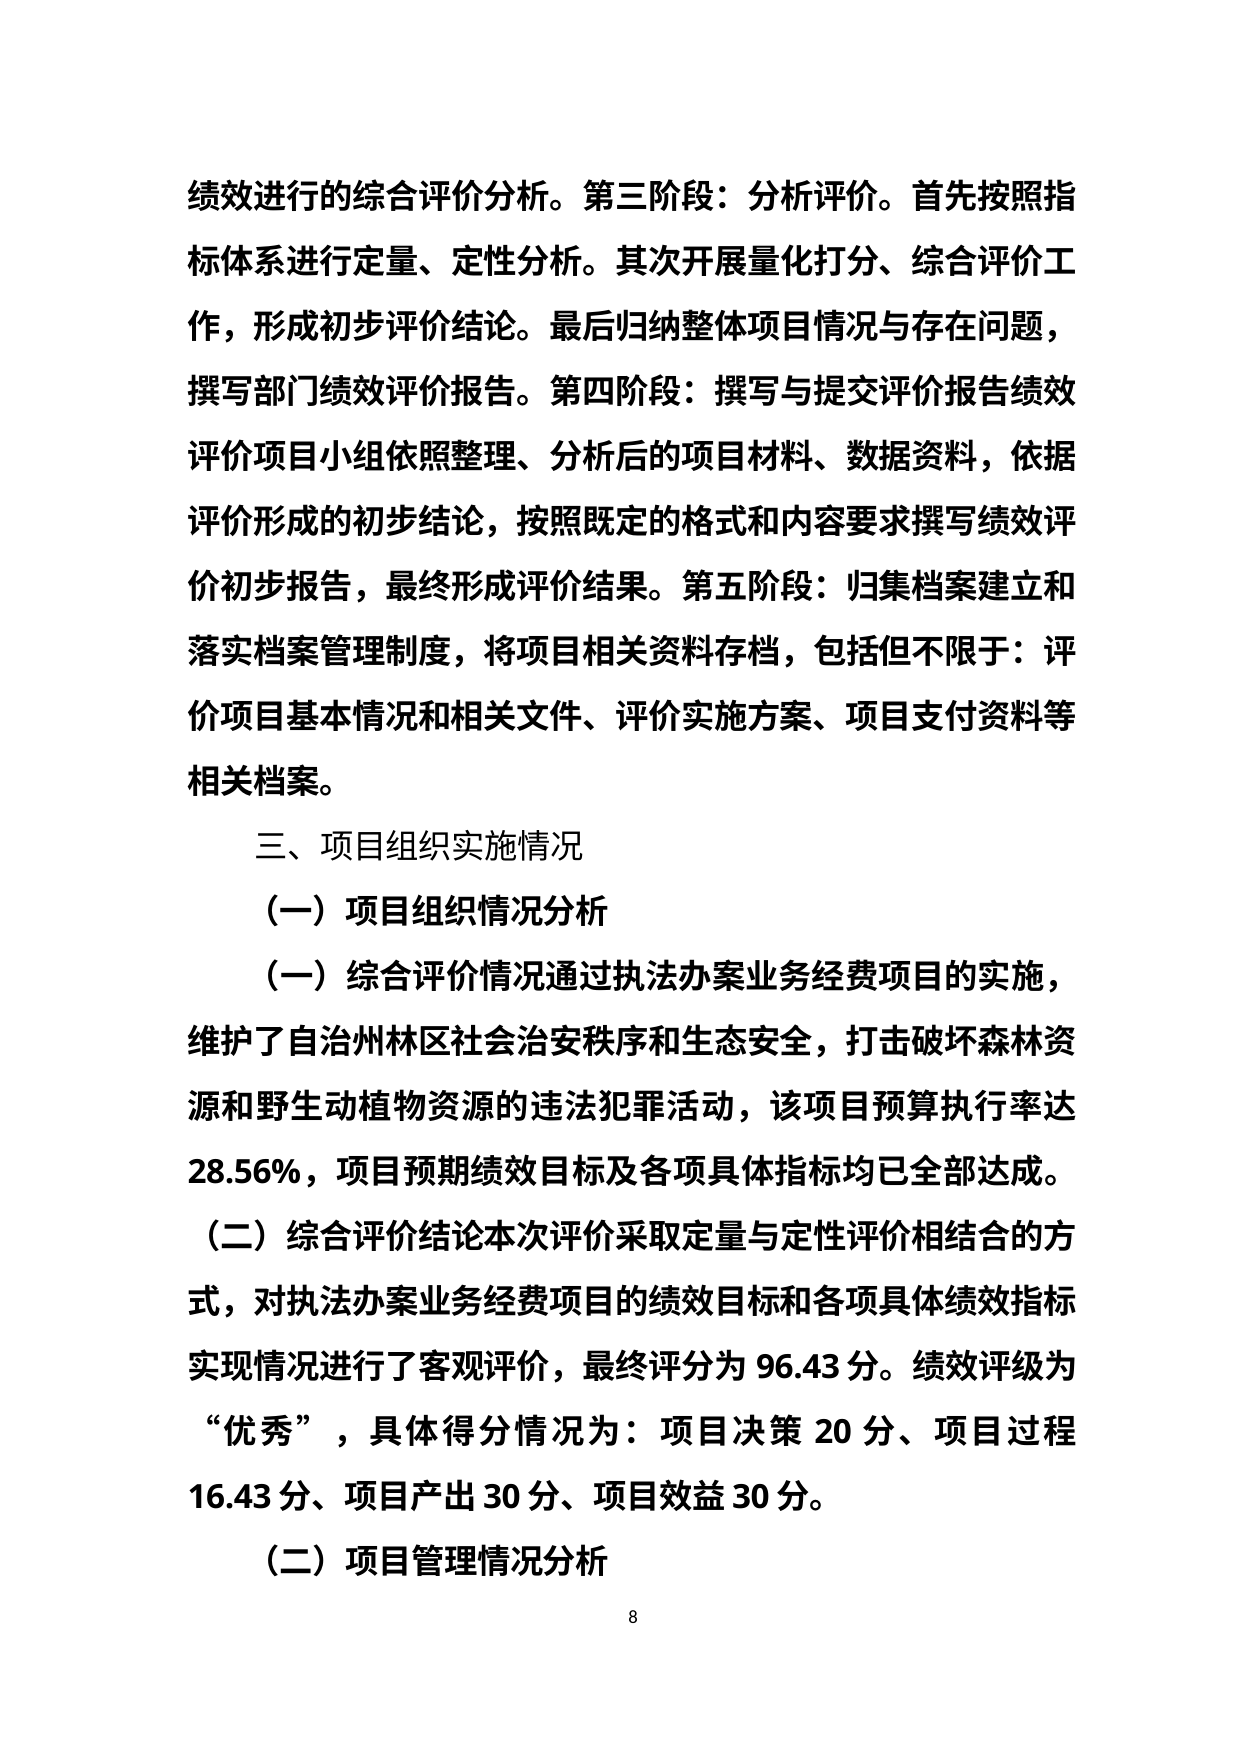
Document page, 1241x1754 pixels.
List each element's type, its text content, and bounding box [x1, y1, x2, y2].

text 三、项目组织实施情况 [187, 812, 1078, 877]
text （一）项目组织情况分析 [187, 877, 1078, 942]
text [187, 162, 1078, 812]
text （一）综合评价情况通过执法办案业务经费项目的实施，维护了自治州林区社会治安秩序和生态安全，打击破坏森林资源和野生动植物资源的违法犯罪活动，该项目预算执行率达28.56%，项目预期绩效目标及各项具体指标均已全部达成。（二）综合评价结论本次评价采取定量与定性评价相结合的方式，对执法办案业务经费项目的绩效目标和各项具体绩效指标实现情况进行了客观评价，最终评分为96.43分。绩效评级为“优秀”，具体得分情况为：项目决策20分、项目过程16.43分、项目产出30分、项目效益30分。 [187, 942, 1078, 1527]
text （二）项目管理情况分析 [187, 1527, 1078, 1592]
